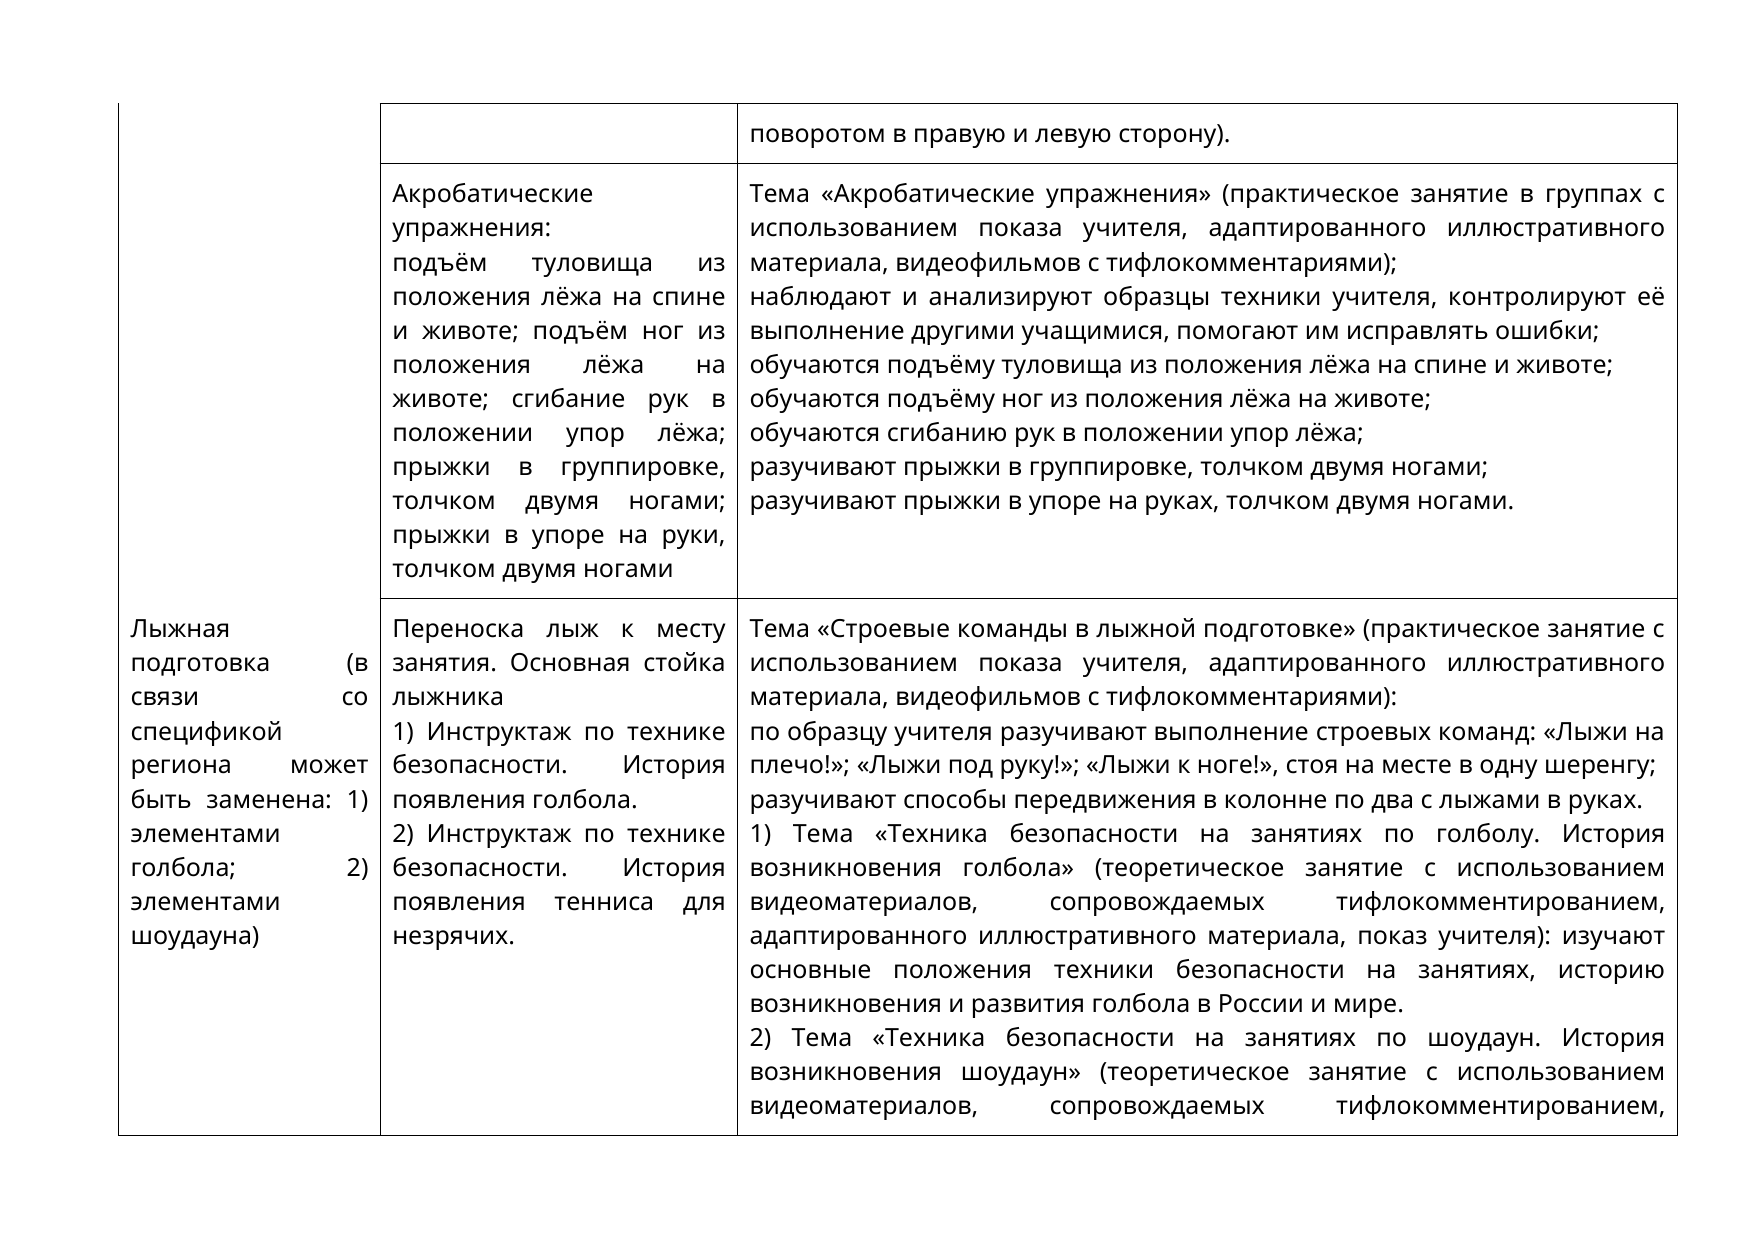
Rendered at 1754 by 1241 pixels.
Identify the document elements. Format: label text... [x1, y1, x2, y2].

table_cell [381, 104, 737, 163]
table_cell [381, 599, 737, 1135]
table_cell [738, 599, 1677, 1135]
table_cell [738, 104, 1677, 163]
table_cell Тема «Акробатические упражнения» (практическое занятие в группах с использованием показа учителя, адаптированного иллюстративного материала, видеофильмов с тифлокомментариями); наблюдают и анализируют образцы техники учителя, контролируют её выполнение другими учащимися, помогают им исправлять ошибки; обучаются подъёму туловища из положения лёжа на спине и животе; обучаются подъёму ног из положения лёжа на животе; обучаются сгибанию рук в положении упор лёжа; разучивают прыжки в группировке, толчком двумя ногами; разучивают прыжки в упоре на руках, толчком двумя ногами. [738, 164, 1677, 598]
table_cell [119, 598, 380, 1135]
table_cell Акробатические упражнения: подъём туловища из положения лёжа на спине и животе; подъём ног из положения лёжа на животе; сгибание рук в положении упор лёжа; прыжки в группировке, толчком двумя ногами; прыжки в упоре на руки, толчком двумя ногами [381, 164, 737, 598]
